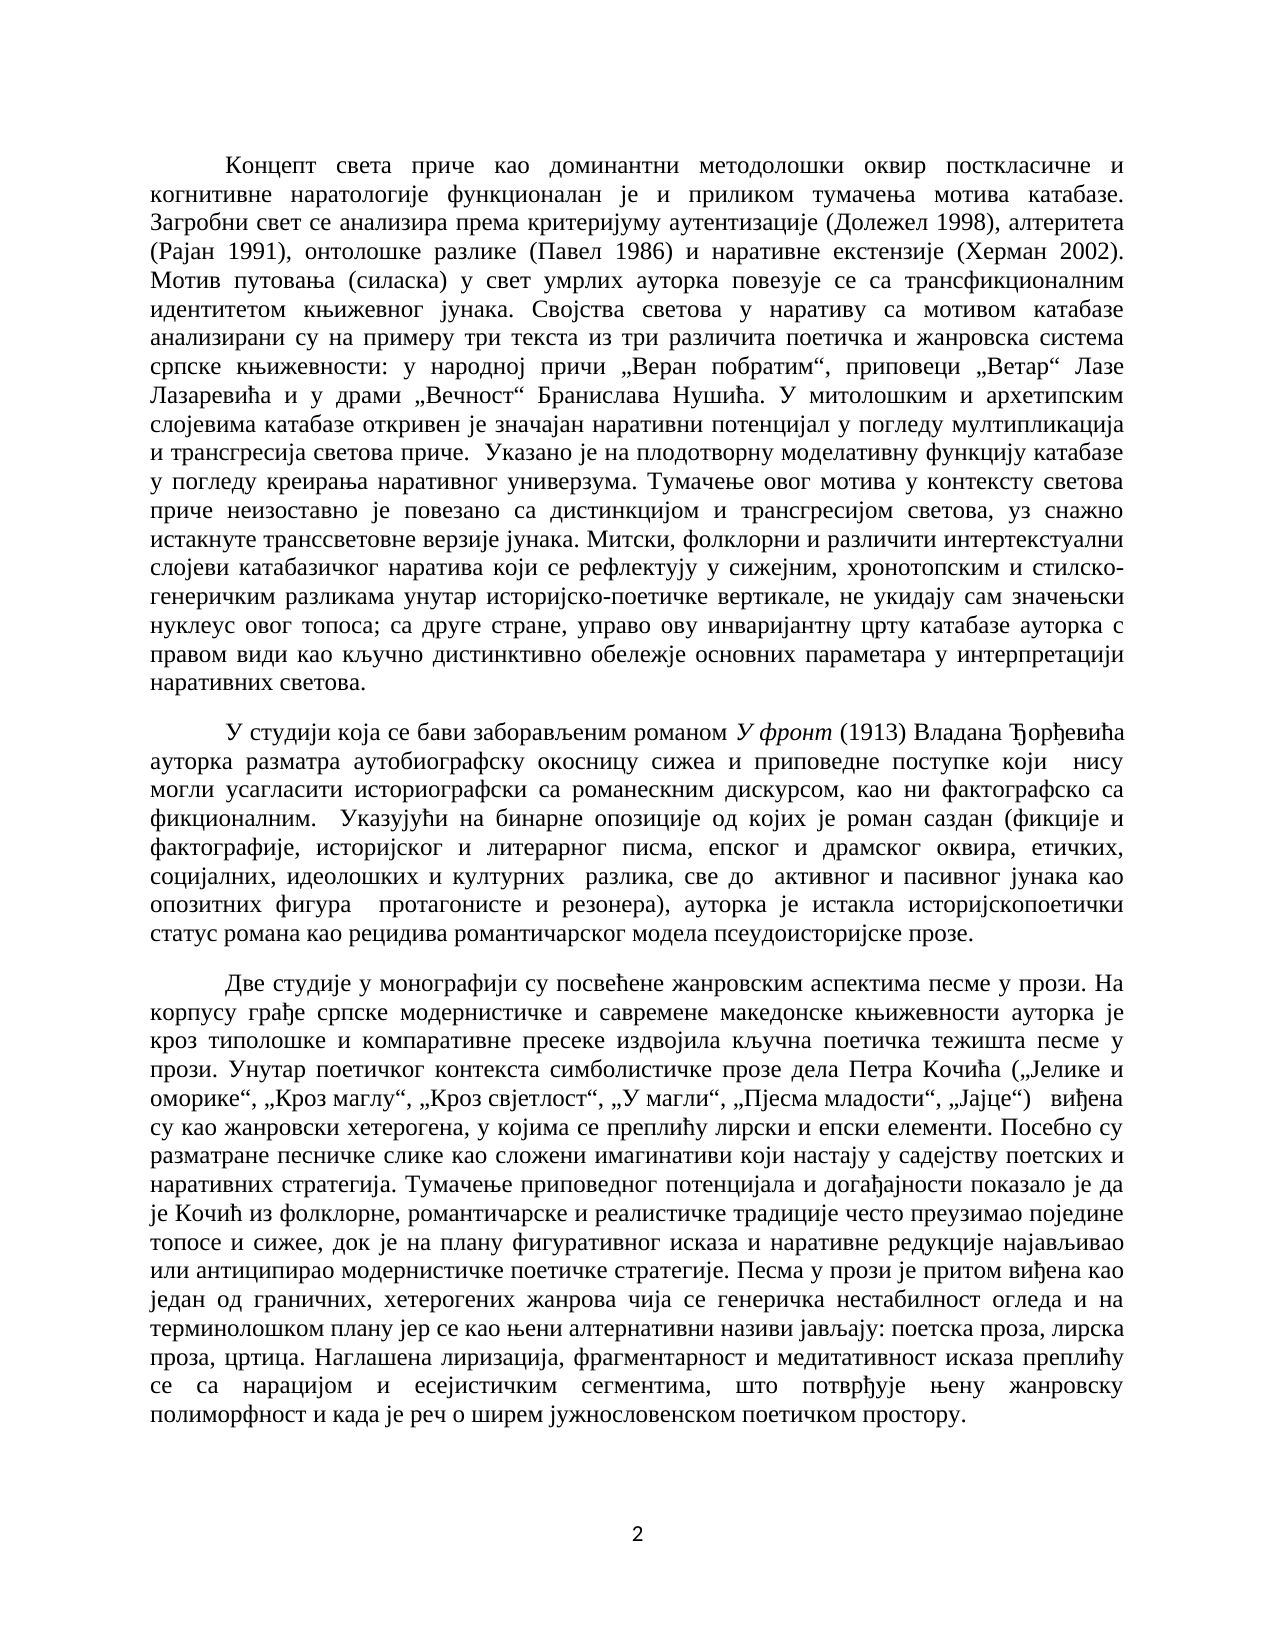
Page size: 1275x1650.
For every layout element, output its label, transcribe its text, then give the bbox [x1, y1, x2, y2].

text Две студије у монографији су посвећене жанровским аспектима песме у прози. На корпусу грађе српске модернистичке и савремене македонске књижевности ауторка је кроз типолошке и компаративне пресеке издвојила кључна поетичка тежишта песме у прози. Унутар поетичког контекста симболистичке прозе дела Петра Кочића („Јелике и оморике“, „Кроз маглу“, „Кроз свјетлост“, „У магли“, „Пјесма младости“, „Јајце“) виђена су као жанровски хетерогена, у којима се преплићу лирски и епски елементи. Посебно су разматране песничке слике као сложени имагинативи који настају у садејству поетских и наративних стратегија. Тумачење приповедног потенцијала и догађајности показало је да је Кочић из фолклорне, романтичарске и реалистичке традиције често преузимао поједине топосе и сижее, док је на плану фигуративног исказа и наративне редукције најављивао или антиципирао модернистичке поетичке стратегије. Песма у прози је притом виђена као један од граничних, хетерогених жанрова чија се генеричка нестабилност огледа и на терминолошком плану јер се као њени алтернативни називи јављају: поетска проза, лирска проза, цртица. Наглашена лиризација, фрагментарност и медитативност исказа преплићу се са нарацијом и есејистичким сегментима, што потврђује њену жанровску полиморфност и када је реч о ширем јужнословенском поетичком простору. [150, 968, 1125, 1428]
text У студији која се бави заборављеним романом У фронт (1913) Владана Ђорђевића ауторка разматра аутобиографску окосницу сижеа и приповедне поступке који нису могли усагласити историографски са романескним дискурсом, као ни фактографско са фикционалним. Указујући на бинарне опозиције од којих је роман саздан (фикције и фактографије, историјског и литерарног писма, епског и драмског оквира, етичких, социјалних, идеолошких и културних разлика, све до активног и пасивног јунака као опозитних фигура протагонисте и резонера), ауторка је истакла историјскопоетички статус романа као рецидива романтичарског модела псеудоисторијске прозе. [150, 717, 1125, 947]
text Концепт света приче као доминантни методолошки оквир посткласичне и когнитивне наратологије функционалан је и приликом тумачења мотива катабазе. Загробни свет се анализира према критеријуму аутентизације (Долежел 1998), алтеритета (Рајан 1991), онтолошке разлике (Павел 1986) и наративне екстензије (Херман 2002). Мотив путовања (силаска) у свет умрлих ауторка повезује се са трансфикционалним идентитетом књижевног јунака. Својства светова у наративу са мотивом катабазе анализирани су на примеру три текста из три различита поетичка и жанровска система српске књижевности: у народној причи „Веран побратим“, приповеци „Ветар“ Лазе Лазаревића и у драми „Вечност“ Бранислава Нушића. У митолошким и архетипским слојевима катабазе откривен је значајан наративни потенцијал у погледу мултипликација и трансгресија светова приче. Указано је на плодотворну моделативну функцију катабазе у погледу креирања наративног универзума. Тумачење овог мотива у контексту светова приче неизоставно је повезано са дистинкцијом и трансгресијом светова, уз снажно истакнуте транссветовне верзије јунака. Митски, фолклорни и различити интертекстуални слојеви катабазичког наратива који се рефлектују у сижејним, хронотопским и стилско-генеричким разликама унутар историјско-поетичке вертикале, не укидају сам значењски нуклеус овог топоса; са друге стране, управо ову инваријантну црту катабазе ауторка с правом види као кључно дистинктивно обележје основних параметара у интерпретацији наративних светова. [150, 150, 1125, 696]
